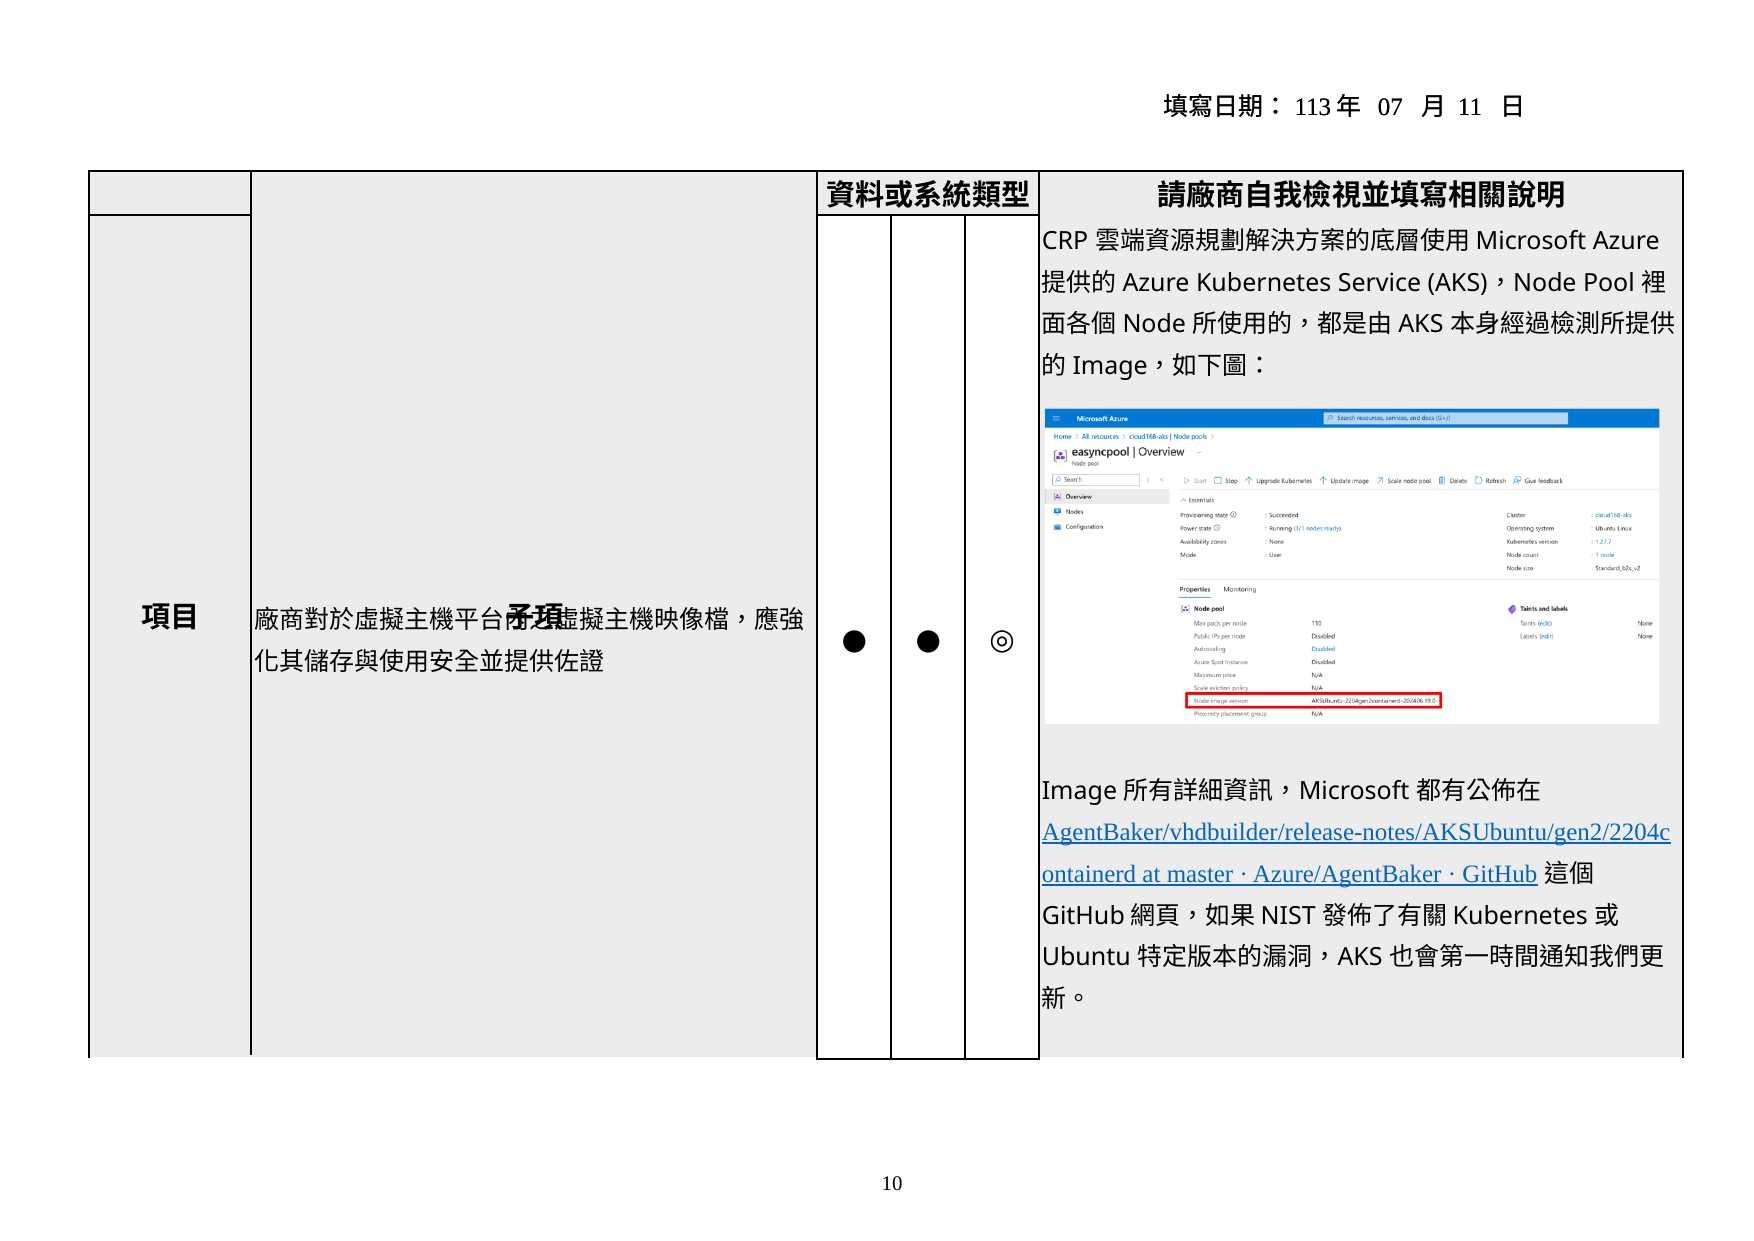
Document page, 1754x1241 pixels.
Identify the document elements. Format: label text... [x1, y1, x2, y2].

picture [1045, 408, 1660, 724]
table_cell ● [892, 216, 964, 1057]
table_header 項目 [90, 172, 250, 214]
table_header 請廠商自我檢視並填寫相關說明 [1040, 172, 1682, 214]
table_cell ◎ [966, 216, 1038, 1057]
table_header 資料或系統類型 [818, 172, 1038, 214]
table_header 子項 [252, 172, 816, 214]
table_cell ● [818, 216, 890, 1057]
table_cell CRP 雲端資源規劃解決方案的底層使用 Microsoft Azure 提供的 Azure Kubernetes Service (AKS)，Node Pool 裡面各個 Node 所使用的，都是由 AKS 本身經過檢測所提供的 Image，如下圖： Image 所有詳細資訊，Microsoft 都有公佈在 AgentBaker/vhdbuilder/release-notes/AKSUbuntu/gen2/2204containerd at master · Azure/AgentBaker · GitHub 這個 GitHub網頁，如果 NIST 發佈了有關 Kubernetes 或 Ubuntu 特定版本的漏洞，AKS 也會第一時間通知我們更新。 [1040, 214, 1682, 1057]
table_cell 廠商對於虛擬主機平台內之虛擬主機映像檔，應強化其儲存與使用安全並提供佐證 [251, 214, 816, 1057]
table_header 項目 [90, 216, 251, 1057]
